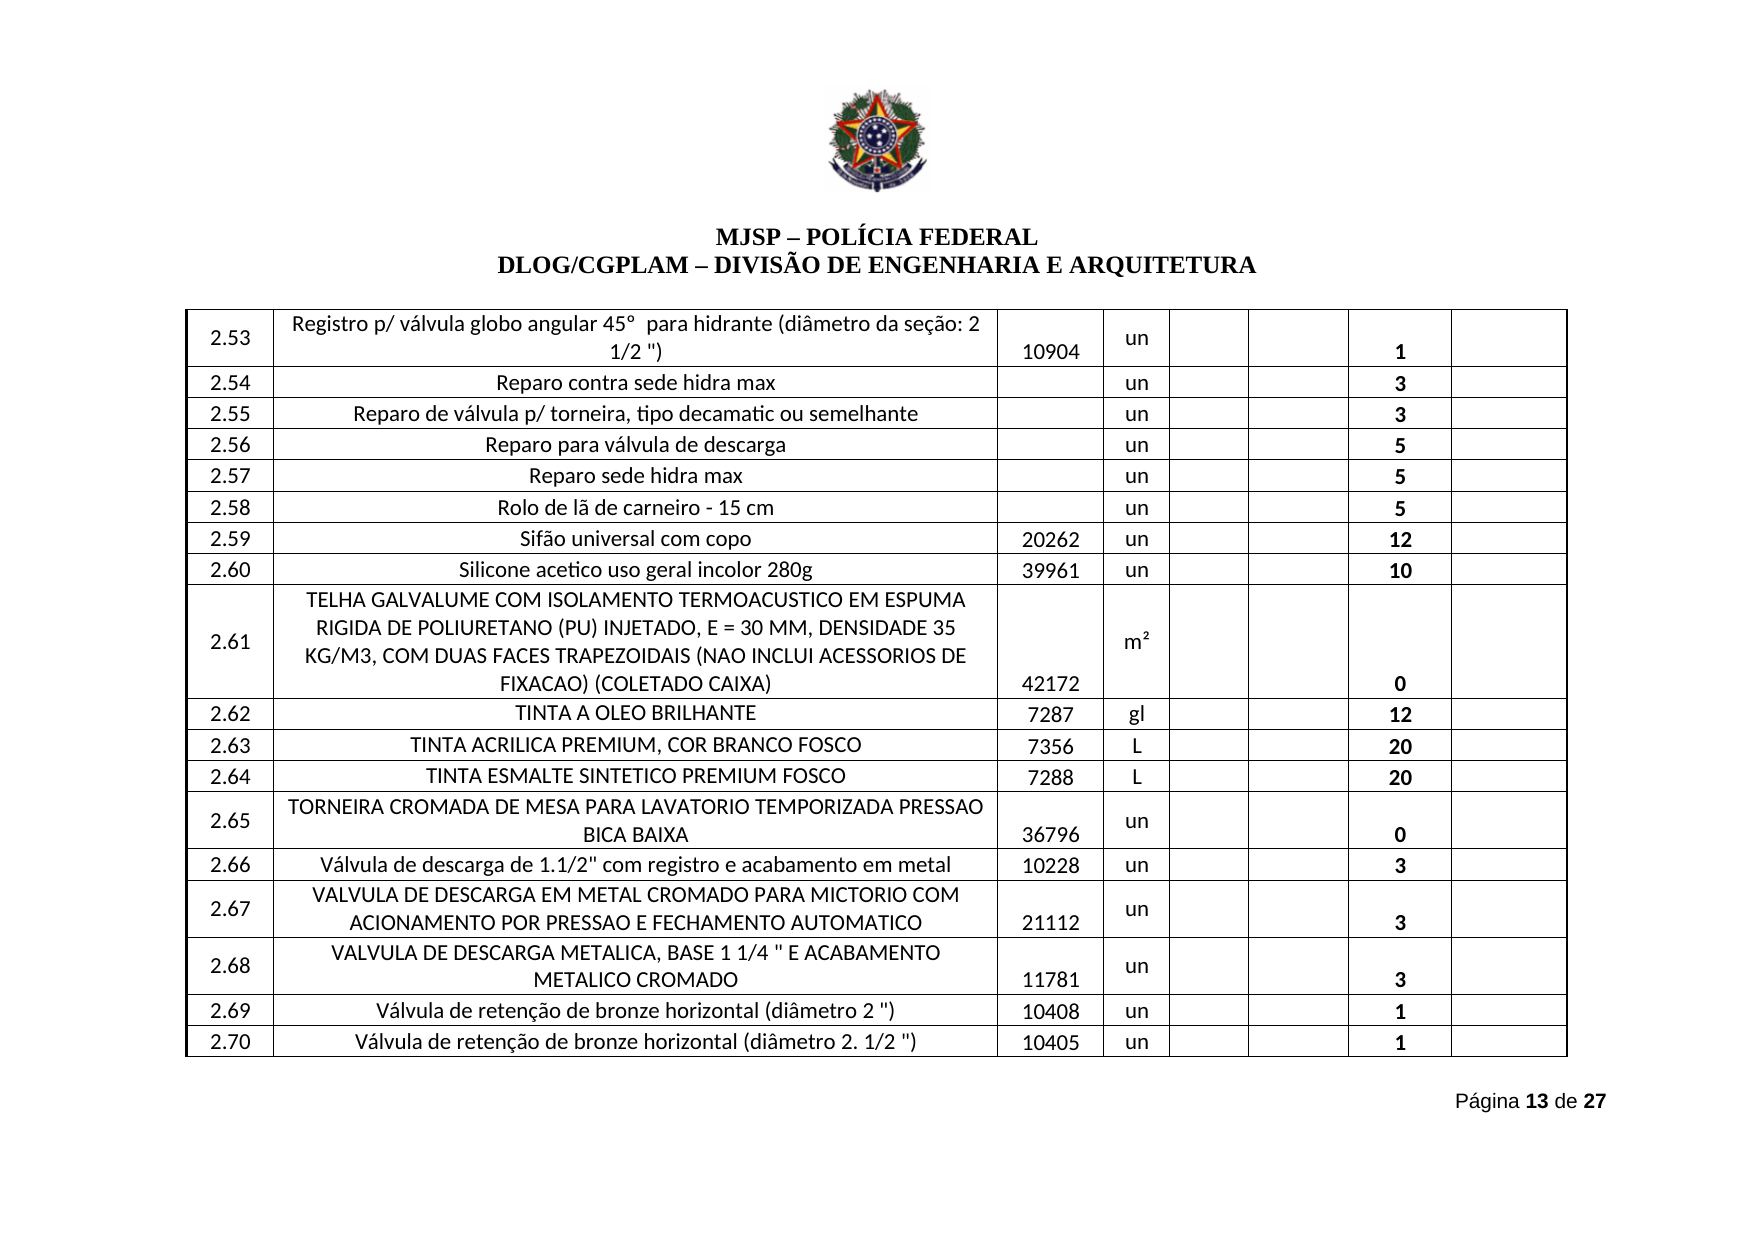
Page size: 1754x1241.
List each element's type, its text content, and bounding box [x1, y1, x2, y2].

table_cell 20262 [998, 523, 1103, 553]
table_cell 7288 [998, 761, 1103, 791]
table_cell 0 [1349, 792, 1451, 848]
table_cell 2.55 [188, 398, 273, 428]
table_cell [1249, 938, 1348, 994]
table_cell 2.57 [188, 460, 273, 491]
table_cell Válvula de descarga de 1.1/2" com registro e acabamento em metal [274, 849, 997, 879]
table_cell [1170, 310, 1248, 366]
table_cell un [1104, 995, 1169, 1025]
table_cell 2.54 [188, 367, 273, 397]
table_cell 36796 [998, 792, 1103, 848]
table_cell [1249, 429, 1348, 459]
table_cell TINTA A OLEO BRILHANTE [274, 699, 997, 729]
table_cell Sifão universal com copo [274, 523, 997, 553]
table_cell [1452, 554, 1566, 584]
table_cell 2.58 [188, 492, 273, 522]
table_cell 3 [1349, 398, 1451, 428]
table_cell 2.68 [188, 938, 273, 994]
table_cell [1452, 792, 1566, 848]
table_cell un [1104, 310, 1169, 366]
table_cell [1170, 367, 1248, 397]
table_cell 3 [1349, 849, 1451, 879]
table_cell 10408 [998, 995, 1103, 1025]
table_cell [1249, 995, 1348, 1025]
table_cell Reparo sede hidra max [274, 460, 997, 491]
table_cell 3 [1349, 367, 1451, 397]
table_cell [1452, 849, 1566, 879]
table_cell 21112 [998, 881, 1103, 937]
table_cell VALVULA DE DESCARGA METALICA, BASE 1 1/4 " E ACABAMENTO METALICO CROMADO [274, 938, 997, 994]
table_cell 12 [1349, 523, 1451, 553]
table_cell 10228 [998, 849, 1103, 879]
table_cell [1452, 460, 1566, 491]
table_cell 3 [1349, 938, 1451, 994]
table_cell [1249, 699, 1348, 729]
table_cell 10405 [998, 1026, 1103, 1056]
table_cell un [1104, 492, 1169, 522]
table_cell [1170, 699, 1248, 729]
table_cell un [1104, 429, 1169, 459]
table_cell [998, 398, 1103, 428]
table_cell 7287 [998, 699, 1103, 729]
table_cell [1452, 1026, 1566, 1056]
table_cell 2.70 [188, 1026, 273, 1056]
table_cell 2.66 [188, 849, 273, 879]
table_cell [998, 492, 1103, 522]
table_cell un [1104, 849, 1169, 879]
table_cell [1452, 310, 1566, 366]
table_cell Reparo de válvula p/ torneira, tipo decamatic ou semelhante [274, 398, 997, 428]
table_cell TINTA ACRILICA PREMIUM, COR BRANCO FOSCO [274, 730, 997, 760]
table_cell [1452, 881, 1566, 937]
table_cell 39961 [998, 554, 1103, 584]
table_cell [1249, 730, 1348, 760]
table_cell Reparo para válvula de descarga [274, 429, 997, 459]
table_cell un [1104, 460, 1169, 491]
table_cell [1170, 523, 1248, 553]
table_cell [1249, 881, 1348, 937]
table_cell [1249, 554, 1348, 584]
table_cell [1452, 761, 1566, 791]
table_cell un [1104, 398, 1169, 428]
table_cell [1452, 523, 1566, 553]
table_cell Silicone acetico uso geral incolor 280g [274, 554, 997, 584]
table_cell 2.69 [188, 995, 273, 1025]
table_cell TINTA ESMALTE SINTETICO PREMIUM FOSCO [274, 761, 997, 791]
table_cell [1452, 367, 1566, 397]
table_cell [1249, 492, 1348, 522]
table_cell 2.62 [188, 699, 273, 729]
table_cell [1452, 730, 1566, 760]
table_cell [1170, 995, 1248, 1025]
table_cell un [1104, 523, 1169, 553]
table_cell L [1104, 730, 1169, 760]
table_cell un [1104, 1026, 1169, 1056]
table_cell [998, 367, 1103, 397]
table_cell un [1104, 367, 1169, 397]
table_cell [1249, 398, 1348, 428]
table_cell [1452, 492, 1566, 522]
table_cell [1170, 492, 1248, 522]
table_cell [1249, 585, 1348, 697]
table_cell 42172 [998, 585, 1103, 697]
table_cell [1249, 849, 1348, 879]
table_cell 7356 [998, 730, 1103, 760]
table_cell Reparo contra sede hidra max [274, 367, 997, 397]
table_cell [998, 429, 1103, 459]
table_cell [1249, 792, 1348, 848]
table_cell 0 [1349, 585, 1451, 697]
table_cell [998, 460, 1103, 491]
table_cell Válvula de retenção de bronze horizontal (diâmetro 2. 1/2 ") [274, 1026, 997, 1056]
table_cell 2.67 [188, 881, 273, 937]
table_cell un [1104, 881, 1169, 937]
table_cell [1170, 429, 1248, 459]
table_cell [1452, 398, 1566, 428]
table_cell [1170, 554, 1248, 584]
table_cell VALVULA DE DESCARGA EM METAL CROMADO PARA MICTORIO COM ACIONAMENTO POR PRESSAO E FECHAMENTO AUTOMATICO [274, 881, 997, 937]
table_cell 12 [1349, 699, 1451, 729]
table_cell 3 [1349, 881, 1451, 937]
table_cell L [1104, 761, 1169, 791]
table_cell [1249, 1026, 1348, 1056]
table_cell [1249, 523, 1348, 553]
table_cell [1170, 1026, 1248, 1056]
table_cell [1170, 938, 1248, 994]
table_cell TORNEIRA CROMADA DE MESA PARA LAVATORIO TEMPORIZADA PRESSAO BICA BAIXA [274, 792, 997, 848]
table_cell 5 [1349, 460, 1451, 491]
table_cell Válvula de retenção de bronze horizontal (diâmetro 2 ") [274, 995, 997, 1025]
table_cell [1452, 429, 1566, 459]
table_cell Registro p/ válvula globo angular 45º para hidrante (diâmetro da seção: 2 1/2 ") [274, 310, 997, 366]
table_cell m² [1104, 585, 1169, 697]
table_cell [1249, 367, 1348, 397]
table_cell 2.59 [188, 523, 273, 553]
table_cell 2.60 [188, 554, 273, 584]
table_cell [1170, 792, 1248, 848]
table_cell 2.64 [188, 761, 273, 791]
table_cell [1170, 881, 1248, 937]
table_cell [1249, 310, 1348, 366]
table_cell [1452, 938, 1566, 994]
table_cell [1249, 460, 1348, 491]
table_cell 20 [1349, 761, 1451, 791]
table_cell 1 [1349, 995, 1451, 1025]
table_cell [1452, 585, 1566, 697]
table_cell 10 [1349, 554, 1451, 584]
table_cell 20 [1349, 730, 1451, 760]
table_cell 5 [1349, 429, 1451, 459]
table_cell 2.65 [188, 792, 273, 848]
table_cell un [1104, 792, 1169, 848]
table_cell 11781 [998, 938, 1103, 994]
table_cell [1170, 730, 1248, 760]
table_cell 1 [1349, 310, 1451, 366]
table_cell [1170, 585, 1248, 697]
table_cell [1452, 995, 1566, 1025]
table_cell un [1104, 554, 1169, 584]
table_cell [1249, 761, 1348, 791]
table_cell [1452, 699, 1566, 729]
table_cell [1170, 460, 1248, 491]
table_cell 2.53 [188, 310, 273, 366]
table_cell [1170, 398, 1248, 428]
table_cell Rolo de lã de carneiro - 15 cm [274, 492, 997, 522]
table_cell [1170, 761, 1248, 791]
table_cell gl [1104, 699, 1169, 729]
table_cell un [1104, 938, 1169, 994]
table_cell 2.56 [188, 429, 273, 459]
table_cell 10904 [998, 310, 1103, 366]
table_cell TELHA GALVALUME COM ISOLAMENTO TERMOACUSTICO EM ESPUMA RIGIDA DE POLIURETANO (PU) INJETADO, E = 30 MM, DENSIDADE 35 KG/M3, COM DUAS FACES TRAPEZOIDAIS (NAO INCLUI ACESSORIOS DE FIXACAO) (COLETADO CAIXA) [274, 585, 997, 697]
table_cell 5 [1349, 492, 1451, 522]
table_cell 2.61 [188, 585, 273, 697]
table_cell [1170, 849, 1248, 879]
table_cell 1 [1349, 1026, 1451, 1056]
table_cell 2.63 [188, 730, 273, 760]
